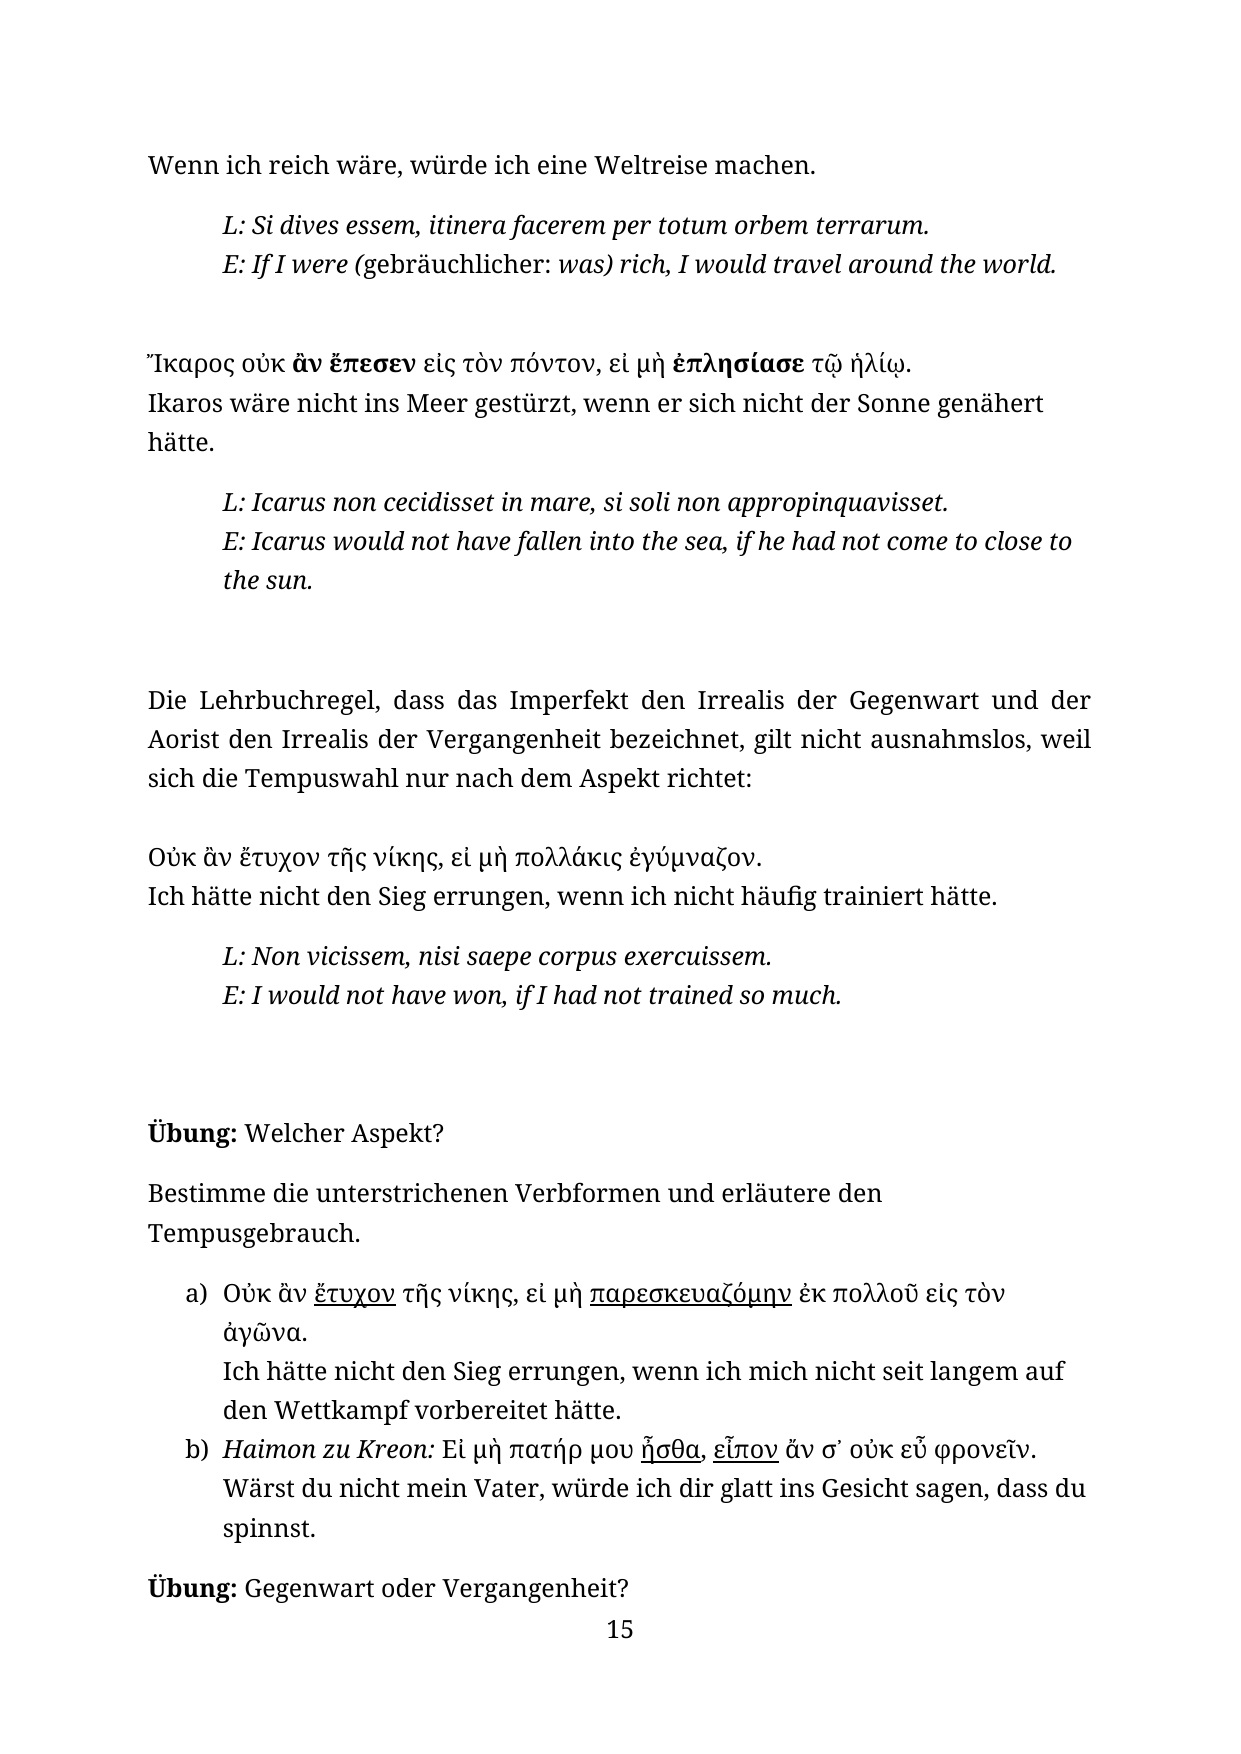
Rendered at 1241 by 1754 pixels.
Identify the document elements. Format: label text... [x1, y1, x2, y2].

text Bestimme die unterstrichenen Verbformen und erläutere den Tempusgebrauch. [148, 1176, 1092, 1249]
text Ikaros wäre nicht ins Meer gestürzt, wenn er sich nicht der Sonne genähert hätte. [148, 385, 1092, 458]
list E: If I were (gebräuchlicher: was) rich, I would travel around the world. [223, 247, 1092, 281]
text Übung: Welcher Aspekt? [148, 1116, 1092, 1150]
list L: Non vicissem, nisi saepe corpus exercuissem. [223, 938, 1092, 973]
text Ich hätte nicht den Sieg errungen, wenn ich nicht häufig trainiert hätte. [148, 878, 1092, 913]
list Wärst du nicht mein Vater, würde ich dir glatt ins Gesicht sagen, dass du spinnst. [223, 1471, 1092, 1544]
list Οὐκ ἂν ἔτυχον τῆς νίκης, εἰ μὴ παρεσκευαζόμην ἐκ πολλοῦ εἰς τὸν ἀγῶνα. [185, 1275, 1092, 1348]
list E: I would not have won, if I had not trained so much. [223, 978, 1092, 1012]
text Οὐκ ἂν ἔτυχον τῆς νίκης, εἰ μὴ πολλάκις ἐγύμναζον. [148, 839, 1092, 873]
text Die Lehrbuchregel, dass das Imperfekt den Irrealis der Gegenwart und der Aorist den Irrealis der Vergangenheit bezeichnet, gilt nicht ausnahmslos, weil sich die Tempuswahl nur nach dem Aspekt richtet: [148, 683, 1092, 795]
list Ich hätte nicht den Sieg errungen, wenn ich mich nicht seit langem auf den Wettkampf vorbereitet hätte. [223, 1353, 1092, 1427]
text Wenn ich reich wäre, würde ich eine Weltreise machen. [148, 148, 1092, 182]
text Übung: Gegenwart oder Vergangenheit? [148, 1570, 1092, 1604]
list Haimon zu Kreon: Εἰ μὴ πατήρ μου ἦσθα, εἶπον ἄν σ᾿ οὐκ εὖ φρονεῖν. [185, 1432, 1092, 1466]
text Ἴκαρος οὐκ ἂν ἔπεσεν εἰς τὸν πόντον, εἰ μὴ ἐπλησίασε τῷ ἡλίῳ. [148, 346, 1092, 380]
list L: Si dives essem, itinera facerem per totum orbem terrarum. [223, 208, 1092, 242]
list E: Icarus would not have fallen into the sea, if he had not come to close to the sun. [223, 523, 1092, 597]
list L: Icarus non cecidisset in mare, si soli non appropinquavisset. [223, 484, 1092, 518]
